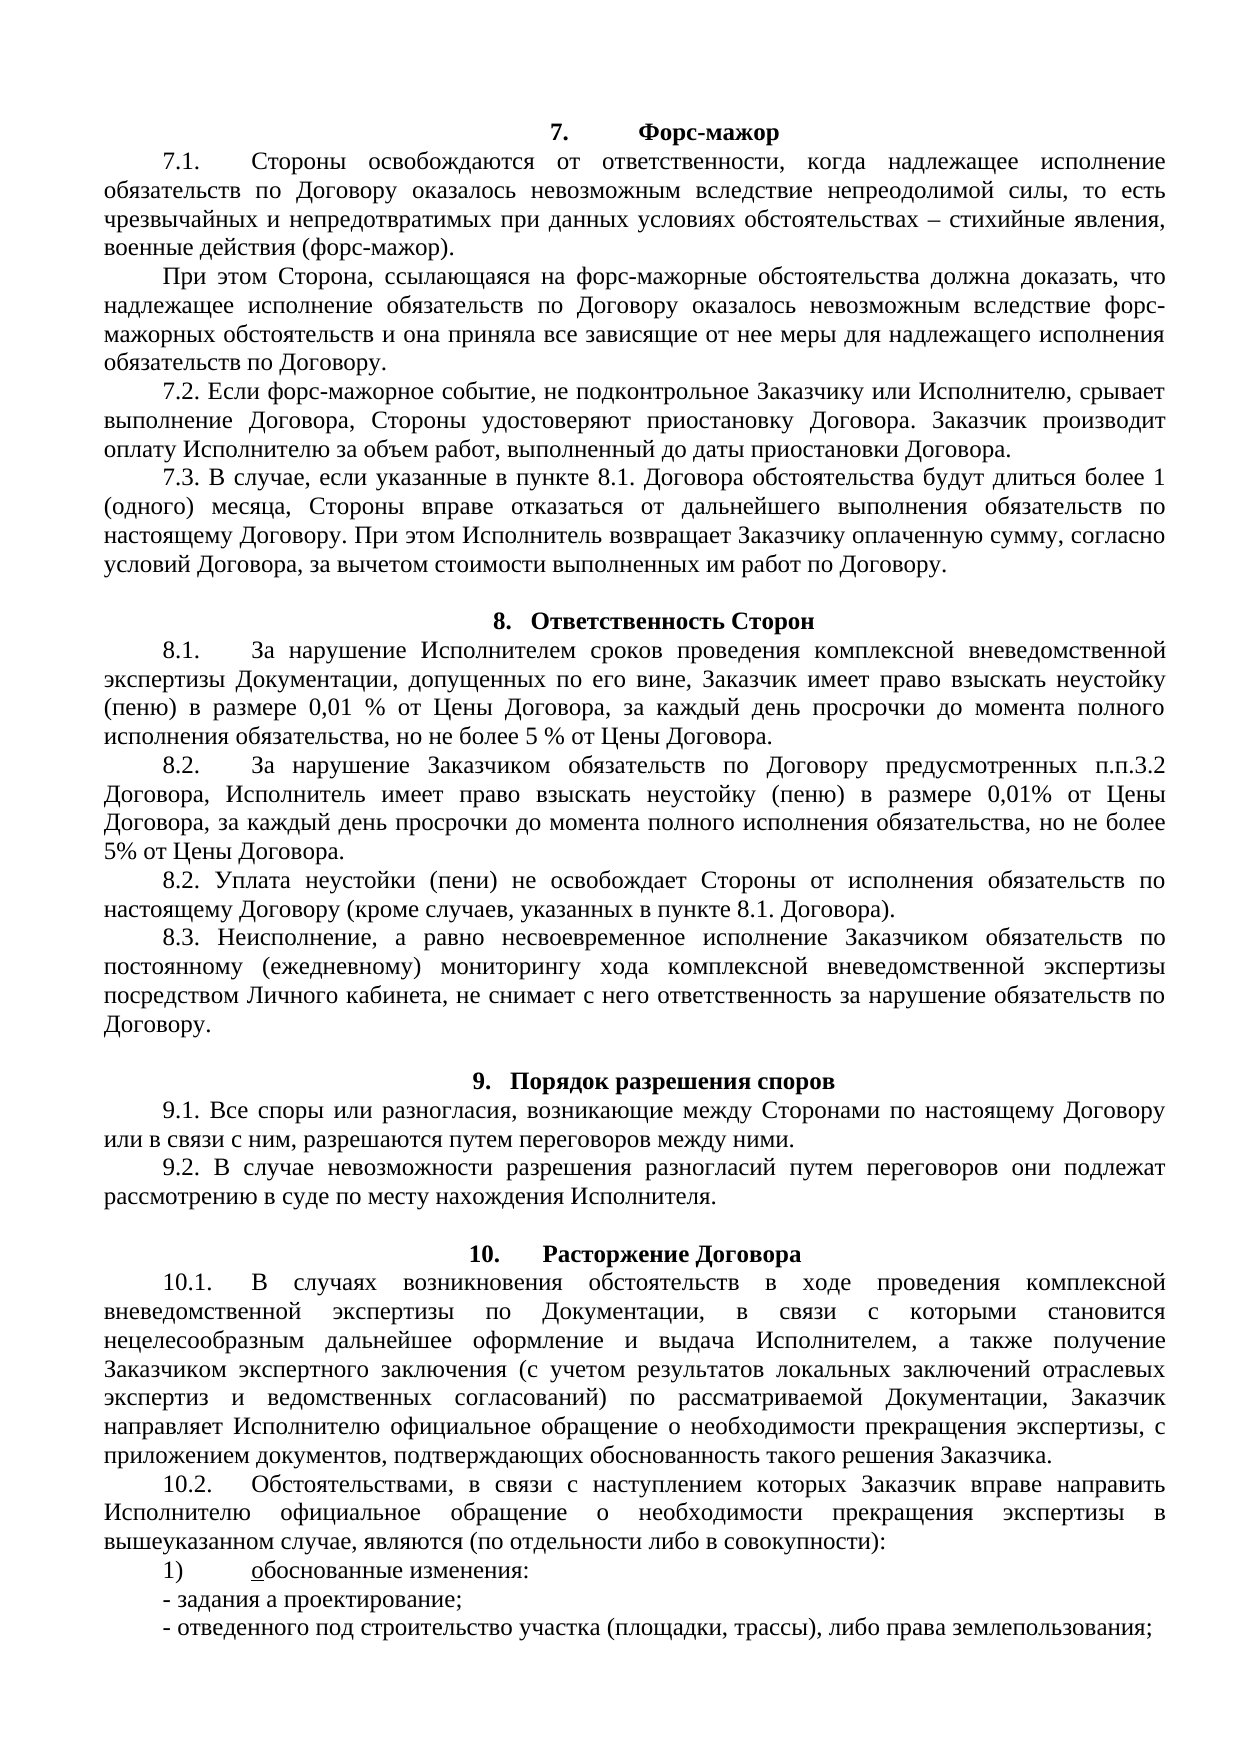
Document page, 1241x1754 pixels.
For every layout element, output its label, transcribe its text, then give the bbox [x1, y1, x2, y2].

list Расторжение Договора [103, 1239, 1167, 1267]
text 8.2. Уплата неустойки (пени) не освобождает Стороны от исполнения обязательств по настоящему Договору (кроме случаев, указанных в пункте 8.1. Договора). [103, 865, 1167, 922]
list Ответственность Сторон [141, 606, 1167, 635]
list За нарушение Исполнителем сроков проведения комплексной вневедомственной экспертизы Документации, допущенных по его вине, Заказчик имеет право взыскать неустойку (пеню) в размере 0,01 % от Цены Договора, за каждый день просрочки до момента полного исполнения обязательства, но не более 5 % от Цены Договора. [103, 635, 1167, 750]
list Обстоятельствами, в связи с наступлением которых Заказчик вправе направить Исполнителю официальное обращение о необходимости прекращения экспертизы в вышеуказанном случае, являются (по отдельности либо в совокупности): [103, 1469, 1167, 1555]
list Стороны освобождаются от ответственности, когда надлежащее исполнение обязательств по Договору оказалось невозможным вследствие непреодолимой силы, то есть чрезвычайных и непредотвратимых при данных условиях обстоятельствах – стихийные явления, военные действия (форс-мажор). [103, 146, 1167, 261]
text 7.2. Если форс-мажорное событие, не подконтрольное Заказчику или Исполнителю, срывает выполнение Договора, Стороны удостоверяют приостановку Договора. Заказчик производит оплату Исполнителю за объем работ, выполненный до даты приостановки Договора. [103, 376, 1167, 462]
list За нарушение Заказчиком обязательств по Договору предусмотренных п.п.3.2 Договора, Исполнитель имеет право взыскать неустойку (пеню) в размере 0,01% от Цены Договора, за каждый день просрочки до момента полного исполнения обязательства, но не более 5% от Цены Договора. [103, 750, 1167, 865]
text 8.3. Неисполнение, а равно несвоевременное исполнение Заказчиком обязательств по постоянному (ежедневному) мониторингу хода комплексной вневедомственной экспертизы посредством Личного кабинета, не снимает с него ответственность за нарушение обязательств по Договору. [103, 922, 1167, 1037]
text 9.2. В случае невозможности разрешения разногласий путем переговоров они подлежат рассмотрению в суде по месту нахождения Исполнителя. [103, 1152, 1167, 1210]
list обоснованные изменения: [103, 1555, 1167, 1584]
list Порядок разрешения споров [141, 1066, 1167, 1095]
list В случаях возникновения обстоятельств в ходе проведения комплексной вневедомственной экспертизы по Документации, в связи с которыми становится нецелесообразным дальнейшее оформление и выдача Исполнителем, а также получение Заказчиком экспертного заключения (с учетом результатов локальных заключений отраслевых экспертиз и ведомственных согласований) по рассматриваемой Документации, Заказчик направляет Исполнителю официальное обращение о необходимости прекращения экспертизы, с приложением документов, подтверждающих обоснованность такого решения Заказчика. [103, 1267, 1167, 1469]
list - задания а проектирование; [162, 1584, 1167, 1612]
text 9.1. Все споры или разногласия, возникающие между Сторонами по настоящему Договору или в связи с ним, разрешаются путем переговоров между ними. [103, 1095, 1167, 1152]
list - отведенного под строительство участка (площадки, трассы), либо права землепользования; [162, 1612, 1167, 1641]
text 7.3. В случае, если указанные в пункте 8.1. Договора обстоятельства будут длиться более 1 (одного) месяца, Стороны вправе отказаться от дальнейшего выполнения обязательств по настоящему Договору. При этом Исполнитель возвращает Заказчику оплаченную сумму, согласно условий Договора, за вычетом стоимости выполненных им работ по Договору. [103, 462, 1167, 577]
list При этом Сторона, ссылающаяся на форс-мажорные обстоятельства должна доказать, что надлежащее исполнение обязательств по Договору оказалось невозможным вследствие форс-мажорных обстоятельств и она приняла все зависящие от нее меры для надлежащего исполнения обязательств по Договору. [103, 261, 1167, 376]
list Форс-мажор [103, 117, 1167, 146]
